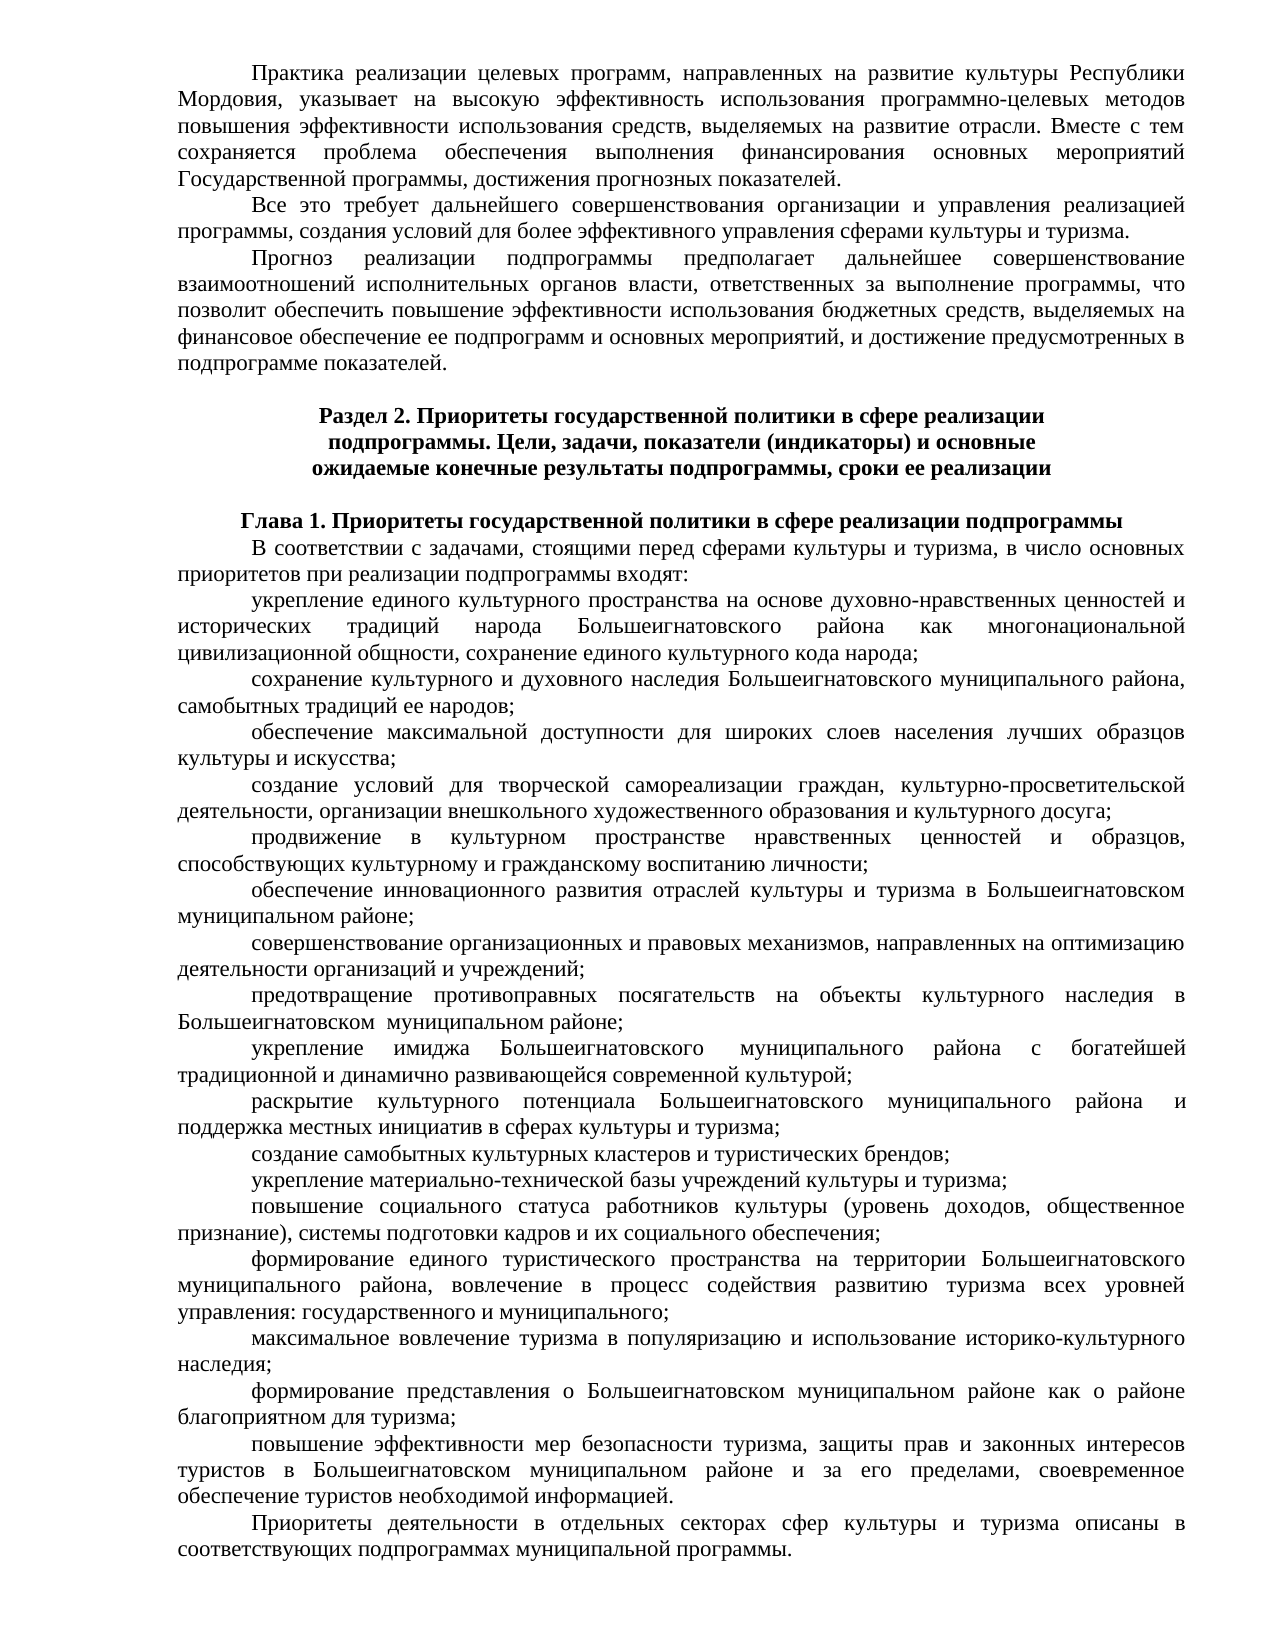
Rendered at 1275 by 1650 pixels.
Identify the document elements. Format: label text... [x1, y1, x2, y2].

text формирование представления о Большеигнатовском муниципальном районе как о районе благоприятном для туризма; [177, 1377, 1186, 1429]
text продвижение в культурном пространстве нравственных ценностей и образцов, способствующих культурному и гражданскому воспитанию личности; [177, 823, 1186, 876]
subtitle подпрограммы. Цели, задачи, показатели (индикаторы) и основные ожидаемые конечные результаты подпрограммы, сроки ее реализации [177, 428, 1186, 481]
text Все это требует дальнейшего совершенствования организации и управления реализацией программы, создания условий для более эффективного управления сферами культуры и туризма. [177, 191, 1186, 244]
text повышение эффективности мер безопасности туризма, защиты прав и законных интересов туристов в Большеигнатовском муниципальном районе и за его пределами, своевременное обеспечение туристов необходимой информацией. [177, 1429, 1186, 1509]
text укрепление материально-технической базы учреждений культуры и туризма; [177, 1166, 1186, 1192]
text укрепление единого культурного пространства на основе духовно-нравственных ценностей и исторических традиций народа Большеигнатовского района как многонациональной цивилизационной общности, сохранение единого культурного кода народа; [177, 586, 1186, 665]
text совершенствование организационных и правовых механизмов, направленных на оптимизацию деятельности организаций и учреждений; [177, 929, 1186, 982]
text предотвращение противоправных посягательств на объекты культурного наследия в Большеигнатовском муниципальном районе; [177, 982, 1186, 1034]
text создание условий для творческой самореализации граждан, культурно-просветительской деятельности, организации внешкольного художественного образования и культурного досуга; [177, 771, 1186, 823]
text укрепление имиджа Большеигнатовского муниципального района с богатейшей традиционной и динамично развивающейся современной культурой; [177, 1034, 1186, 1087]
text сохранение культурного и духовного наследия Большеигнатовского муниципального района, самобытных традиций ее народов; [177, 665, 1186, 718]
text повышение социального статуса работников культуры (уровень доходов, общественное признание), системы подготовки кадров и их социального обеспечения; [177, 1192, 1186, 1245]
text обеспечение инновационного развития отраслей культуры и туризма в Большеигнатовском муниципальном районе; [177, 876, 1186, 929]
text максимальное вовлечение туризма в популяризацию и использование историко-культурного наследия; [177, 1324, 1186, 1377]
text обеспечение максимальной доступности для широких слоев населения лучших образцов культуры и искусства; [177, 718, 1186, 771]
text создание самобытных культурных кластеров и туристических брендов; [177, 1140, 1186, 1166]
text раскрытие культурного потенциала Большеигнатовского муниципального района и поддержка местных инициатив в сферах культуры и туризма; [177, 1087, 1186, 1140]
text Практика реализации целевых программ, направленных на развитие культуры Республики Мордовия, указывает на высокую эффективность использования программно-целевых методов повышения эффективности использования средств, выделяемых на развитие отрасли. Вместе с тем сохраняется проблема обеспечения выполнения финансирования основных мероприятий Государственной программы, достижения прогнозных показателей. [177, 59, 1186, 191]
text Прогноз реализации подпрограммы предполагает дальнейшее совершенствование взаимоотношений исполнительных органов власти, ответственных за выполнение программы, что позволит обеспечить повышение эффективности использования бюджетных средств, выделяемых на финансовое обеспечение ее подпрограмм и основных мероприятий, и достижение предусмотренных в подпрограмме показателей. [177, 244, 1186, 375]
text В соответствии с задачами, стоящими перед сферами культуры и туризма, в число основных приоритетов при реализации подпрограммы входят: [177, 533, 1186, 586]
text формирование единого туристического пространства на территории Большеигнатовского муниципального района, вовлечение в процесс содействия развитию туризма всех уровней управления: государственного и муниципального; [177, 1245, 1186, 1324]
text Приоритеты деятельности в отдельных секторах сфер культуры и туризма описаны в соответствующих подпрограммах муниципальной программы. [177, 1509, 1186, 1561]
subtitle Глава 1. Приоритеты государственной политики в сфере реализации подпрограммы [177, 507, 1186, 533]
subtitle Раздел 2. Приоритеты государственной политики в сфере реализации [177, 402, 1186, 428]
